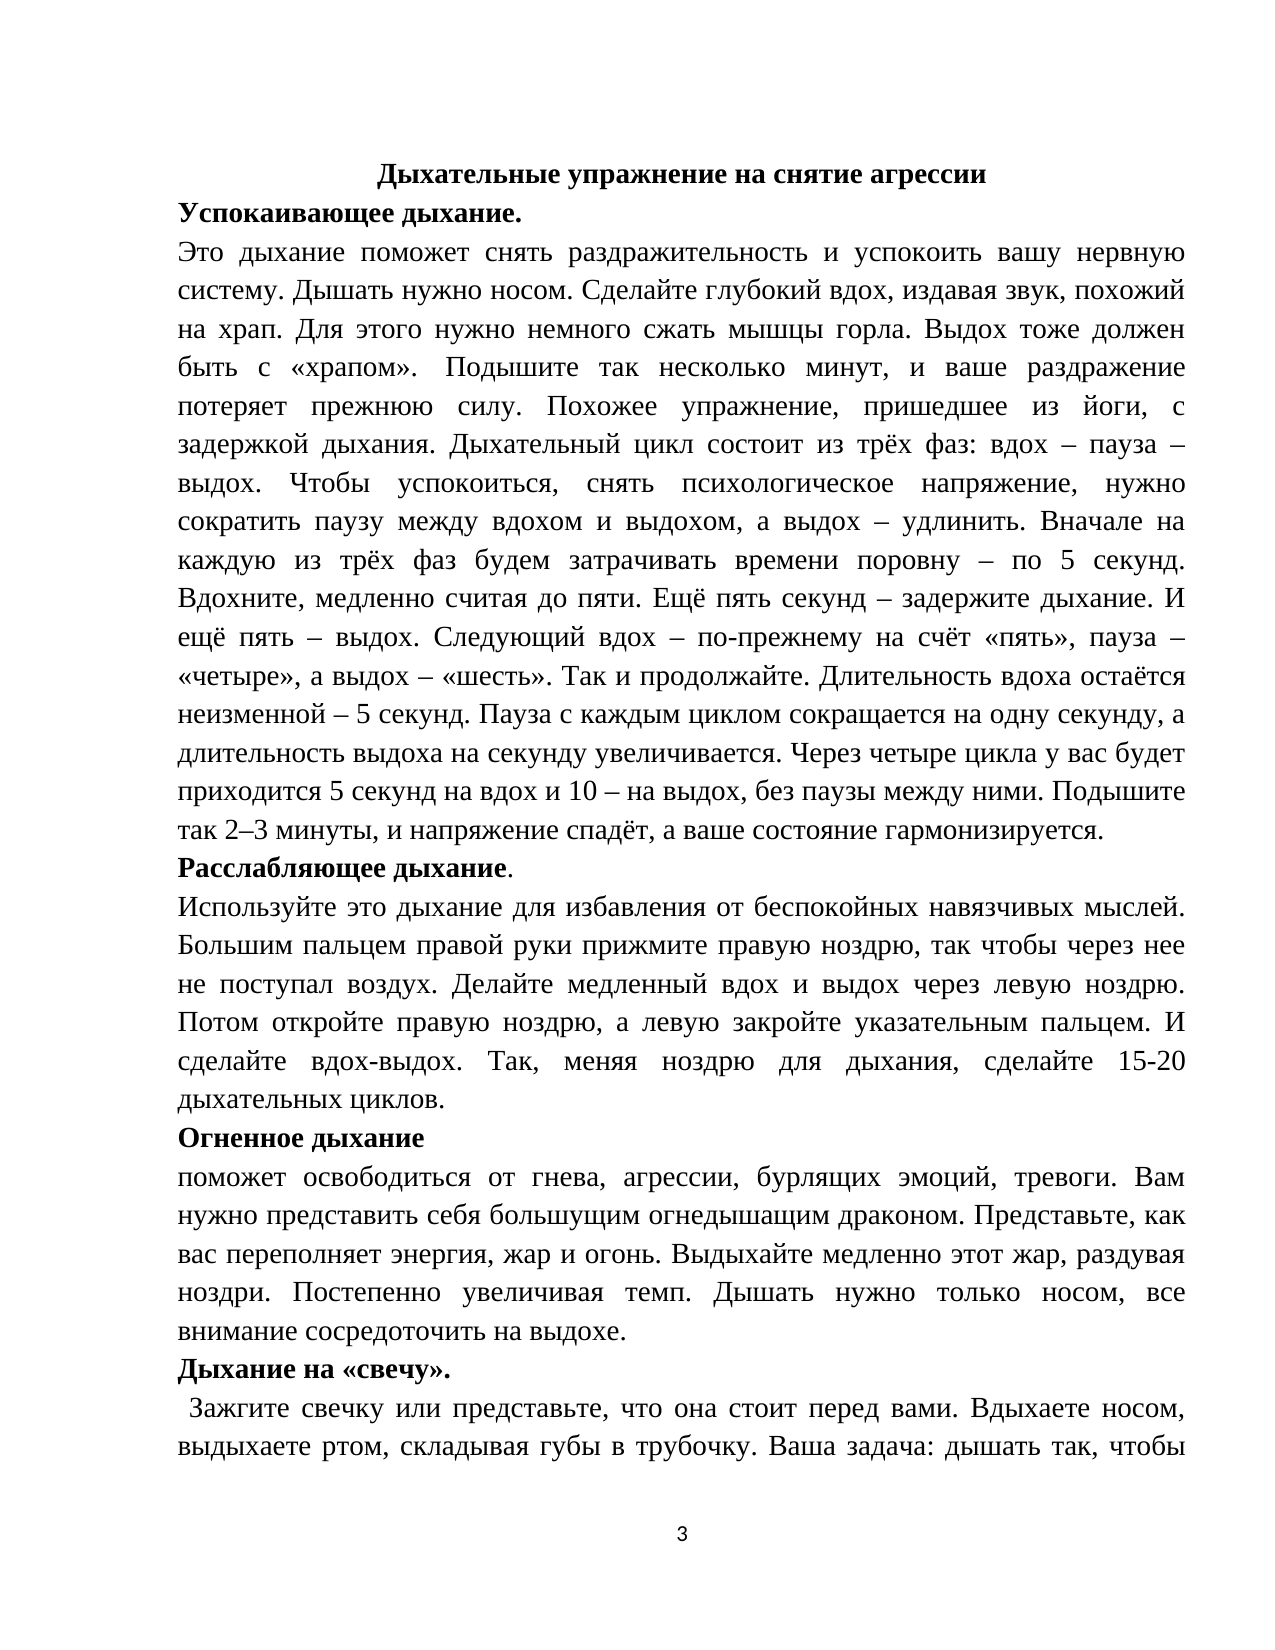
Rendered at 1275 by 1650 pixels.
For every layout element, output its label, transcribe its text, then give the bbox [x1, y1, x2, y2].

text Огненное дыхание [177, 1120, 1186, 1154]
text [177, 1390, 1186, 1462]
text Дыхательные упражнение на снятие агрессии [177, 157, 1186, 190]
text Дыхание на «свечу». [177, 1351, 1186, 1385]
text поможет освободиться от гнева, агрессии, бурлящих эмоций, тревоги. Вам нужно представить себя большущим огнедышащим драконом. Представьте, как вас переполняет энергия, жар и огонь. Выдыхайте медленно этот жар, раздувая ноздри. Постепенно увеличивая темп. Дышать нужно только носом, все внимание сосредоточить на выдохе. [177, 1159, 1186, 1346]
text Успокаивающее дыхание. [177, 195, 1186, 229]
text Это дыхание поможет снять раздражительность и успокоить вашу нервную систему. Дышать нужно носом. Сделайте глубокий вдох, издавая звук, похожий на храп. Для этого нужно немного сжать мышцы горла. Выдох тоже должен быть с «храпом». Подышите так несколько минут, и ваше раздражение потеряет прежнюю силу. Похожее упражнение, пришедшее из йоги, с задержкой дыхания. Дыхательный цикл состоит из трёх фаз: вдох – пауза – выдох. Чтобы успокоиться, снять психологическое напряжение, нужно сократить паузу между вдохом и выдохом, а выдох – удлинить. Вначале на каждую из трёх фаз будем затрачивать времени поровну – по 5 секунд. Вдохните, медленно считая до пяти. Ещё пять секунд – задержите дыхание. И ещё пять – выдох. Следующий вдох – по-прежнему на счёт «пять», пауза – «четыре», а выдох – «шесть». Так и продолжайте. Длительность вдоха остаётся неизменной – 5 секунд. Пауза с каждым циклом сокращается на одну секунду, а длительность выдоха на секунду увеличивается. Через четыре цикла у вас будет приходится 5 секунд на вдох и 10 – на выдох, без паузы между ними. Подышите так 2–3 минуты, и напряжение спадёт, а ваше состояние гармонизируется. [177, 234, 1186, 845]
text Расслабляющее дыхание. [177, 850, 1186, 884]
text Используйте это дыхание для избавления от беспокойных навязчивых мыслей. Большим пальцем правой руки прижмите правую ноздрю, так чтобы через нее не поступал воздух. Делайте медленный вдох и выдох через левую ноздрю. Потом откройте правую ноздрю, а левую закройте указательным пальцем. И сделайте вдох-выдох. Так, меняя ноздрю для дыхания, сделайте 15-20 дыхательных циклов. [177, 889, 1186, 1115]
